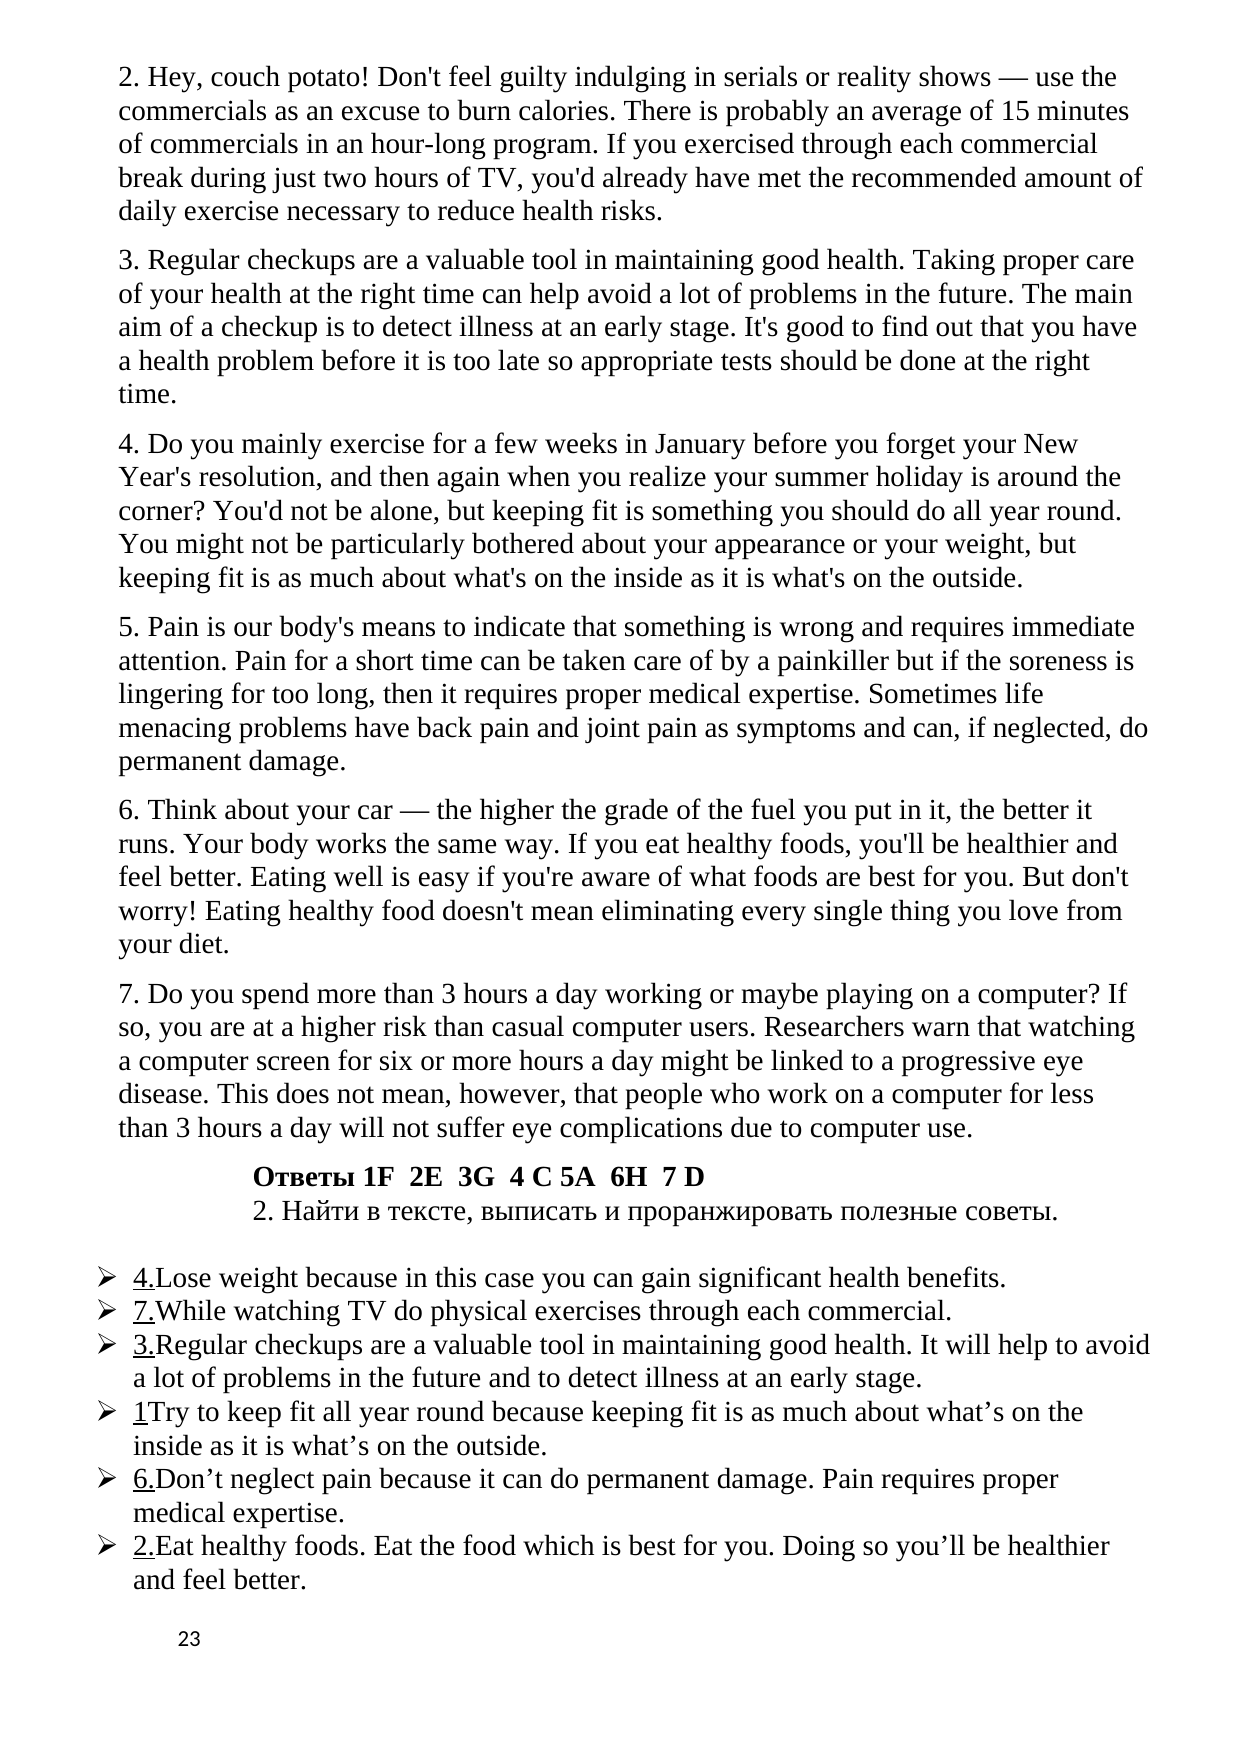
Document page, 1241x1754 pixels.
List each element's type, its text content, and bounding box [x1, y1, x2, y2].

text 2. Hey, couch potato! Don't feel guilty indulging in serials or reality shows — use the commercials as an excuse to burn calories. There is probably an average of 15 minutes of commercials in an hour-long program. If you exercised through each commercial break during just two hours of TV, you'd already have met the recommended amount of daily exercise necessary to reduce health risks. [118, 59, 1152, 227]
text 7. Do you spend more than 3 hours a day working or maybe playing on a computer? If so, you are at a higher risk than casual computer users. Researchers warn that watching a computer screen for six or more hours a day might be linked to a progressive eye disease. This does not mean, however, that people who work on a computer for less than 3 hours a day will not suffer eye complications due to computer use. [118, 976, 1152, 1143]
list 6.Don’t neglect pain because it can do permanent damage. Pain requires proper medical expertise. [95, 1461, 1152, 1528]
list 3.Regular checkups are a valuable tool in maintaining good health. It will help to avoid a lot of problems in the future and to detect illness at an early stage. [95, 1327, 1152, 1394]
text 5. Pain is our body's means to indicate that something is wrong and requires immediate attention. Pain for a short time can be taken care of by a painkiller but if the soreness is lingering for too long, then it requires proper medical expertise. Sometimes life menacing problems have back pain and joint pain as symptoms and can, if neglected, do permanent damage. [118, 609, 1152, 777]
text 6. Think about your car — the higher the grade of the fuel you put in it, the better it runs. Your body works the same way. If you eat healthy foods, you'll be healthier and feel better. Eating well is easy if you're aware of what foods are best for you. But don't worry! Eating healthy food doesn't mean eliminating every single thing you love from your diet. [118, 792, 1152, 960]
list 1Try to keep fit all year round because keeping fit is as much about what’s on the inside as it is what’s on the outside. [95, 1394, 1152, 1461]
text 4. Do you mainly exercise for a few weeks in January before you forget your New Year's resolution, and then again when you realize your summer holiday is around the corner? You'd not be alone, but keeping fit is something you should do all year round. You might not be particularly bothered about your appearance or your weight, but keeping fit is as much about what's on the inside as it is what's on the outside. [118, 426, 1152, 593]
list 2.Eat healthy foods. Eat the food which is best for you. Doing so you’ll be healthier and feel better. [95, 1528, 1152, 1596]
list 2. Найти в тексте, выписать и проранжировать полезные советы. [252, 1193, 1152, 1226]
text 3. Regular checkups are a valuable tool in maintaining good health. Taking proper care of your health at the right time can help avoid a lot of problems in the future. The main aim of a checkup is to detect illness at an early stage. It's good to find out that you have a health problem before it is too late so appropriate tests should be done at the right time. [118, 242, 1152, 410]
list 7.While watching TV do physical exercises through each commercial. [95, 1293, 1152, 1327]
list 4.Lose weight because in this case you can gain significant health benefits. [95, 1260, 1152, 1293]
list Ответы 1F 2E 3G 4 C 5A 6H 7 D [252, 1159, 1152, 1193]
